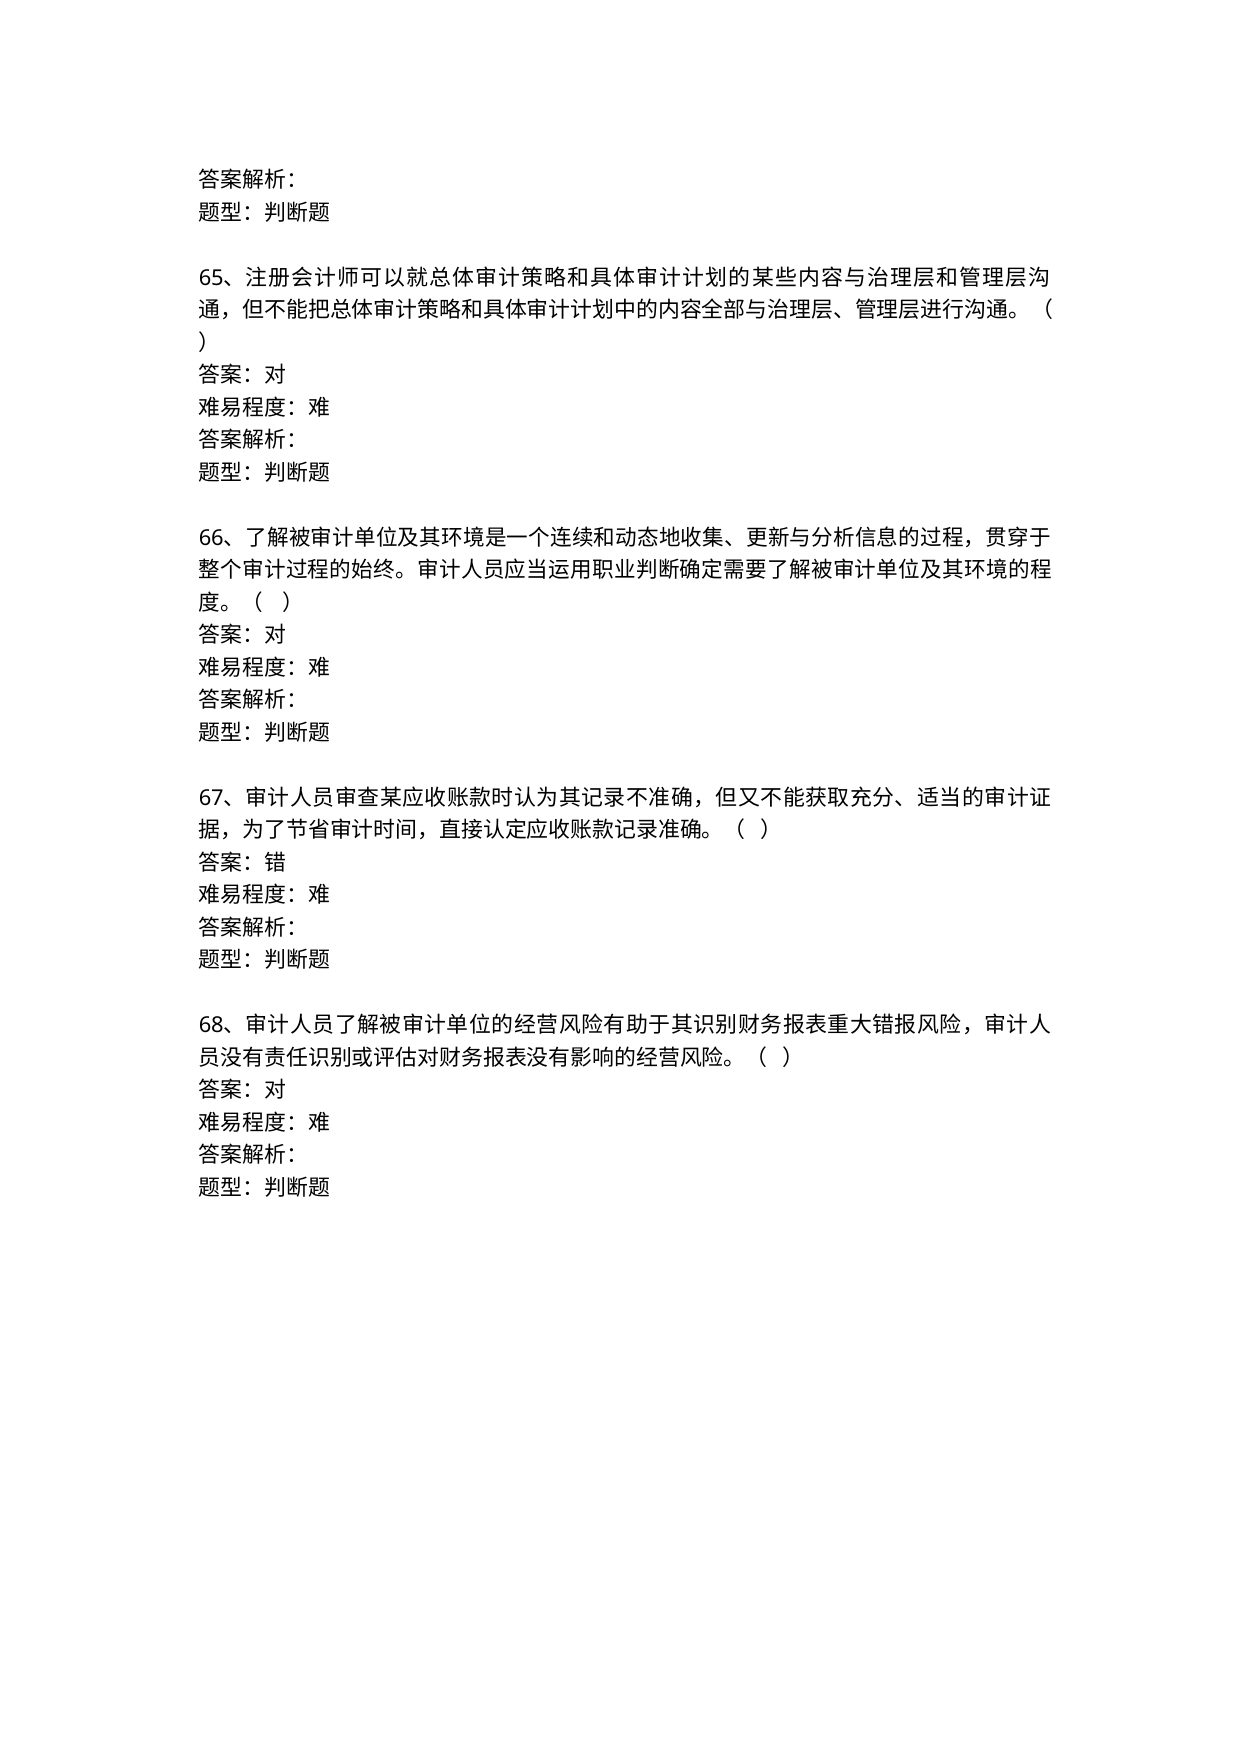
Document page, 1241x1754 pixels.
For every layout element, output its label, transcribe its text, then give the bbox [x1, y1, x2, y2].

list 审计人员审查某应收账款时认为其记录不准确，但又不能获取充分、适当的审计证据，为了节省审计时间，直接认定应收账款记录准确。（ ） [198, 779, 1053, 844]
list 难易程度：难 [198, 1104, 1053, 1137]
list 答案：对 [198, 357, 1053, 389]
text 答案解析： [198, 422, 1053, 454]
list 难易程度：难 [198, 649, 1053, 682]
text 答案解析： [198, 162, 1053, 194]
list 题型：判断题 [198, 714, 1053, 747]
list 答案：错 [198, 844, 1053, 877]
list 题型：判断题 [198, 194, 1053, 227]
list 了解被审计单位及其环境是一个连续和动态地收集、更新与分析信息的过程，贯穿于整个审计过程的始终。审计人员应当运用职业判断确定需要了解被审计单位及其环境的程度。（ ） [198, 519, 1053, 617]
list 题型：判断题 [198, 942, 1053, 974]
list 难易程度：难 [198, 389, 1053, 422]
list 注册会计师可以就总体审计策略和具体审计计划的某些内容与治理层和管理层沟通，但不能把总体审计策略和具体审计计划中的内容全部与治理层、管理层进行沟通。（ ） [198, 259, 1053, 357]
list 难易程度：难 [198, 877, 1053, 909]
list 审计人员了解被审计单位的经营风险有助于其识别财务报表重大错报风险，审计人员没有责任识别或评估对财务报表没有影响的经营风险。（ ） [198, 1007, 1053, 1072]
list 题型：判断题 [198, 1169, 1053, 1202]
text 答案解析： [198, 1137, 1053, 1169]
text 答案解析： [198, 682, 1053, 714]
list 题型：判断题 [198, 454, 1053, 487]
text 答案解析： [198, 909, 1053, 942]
list 答案：对 [198, 1072, 1053, 1104]
list 答案：对 [198, 617, 1053, 649]
